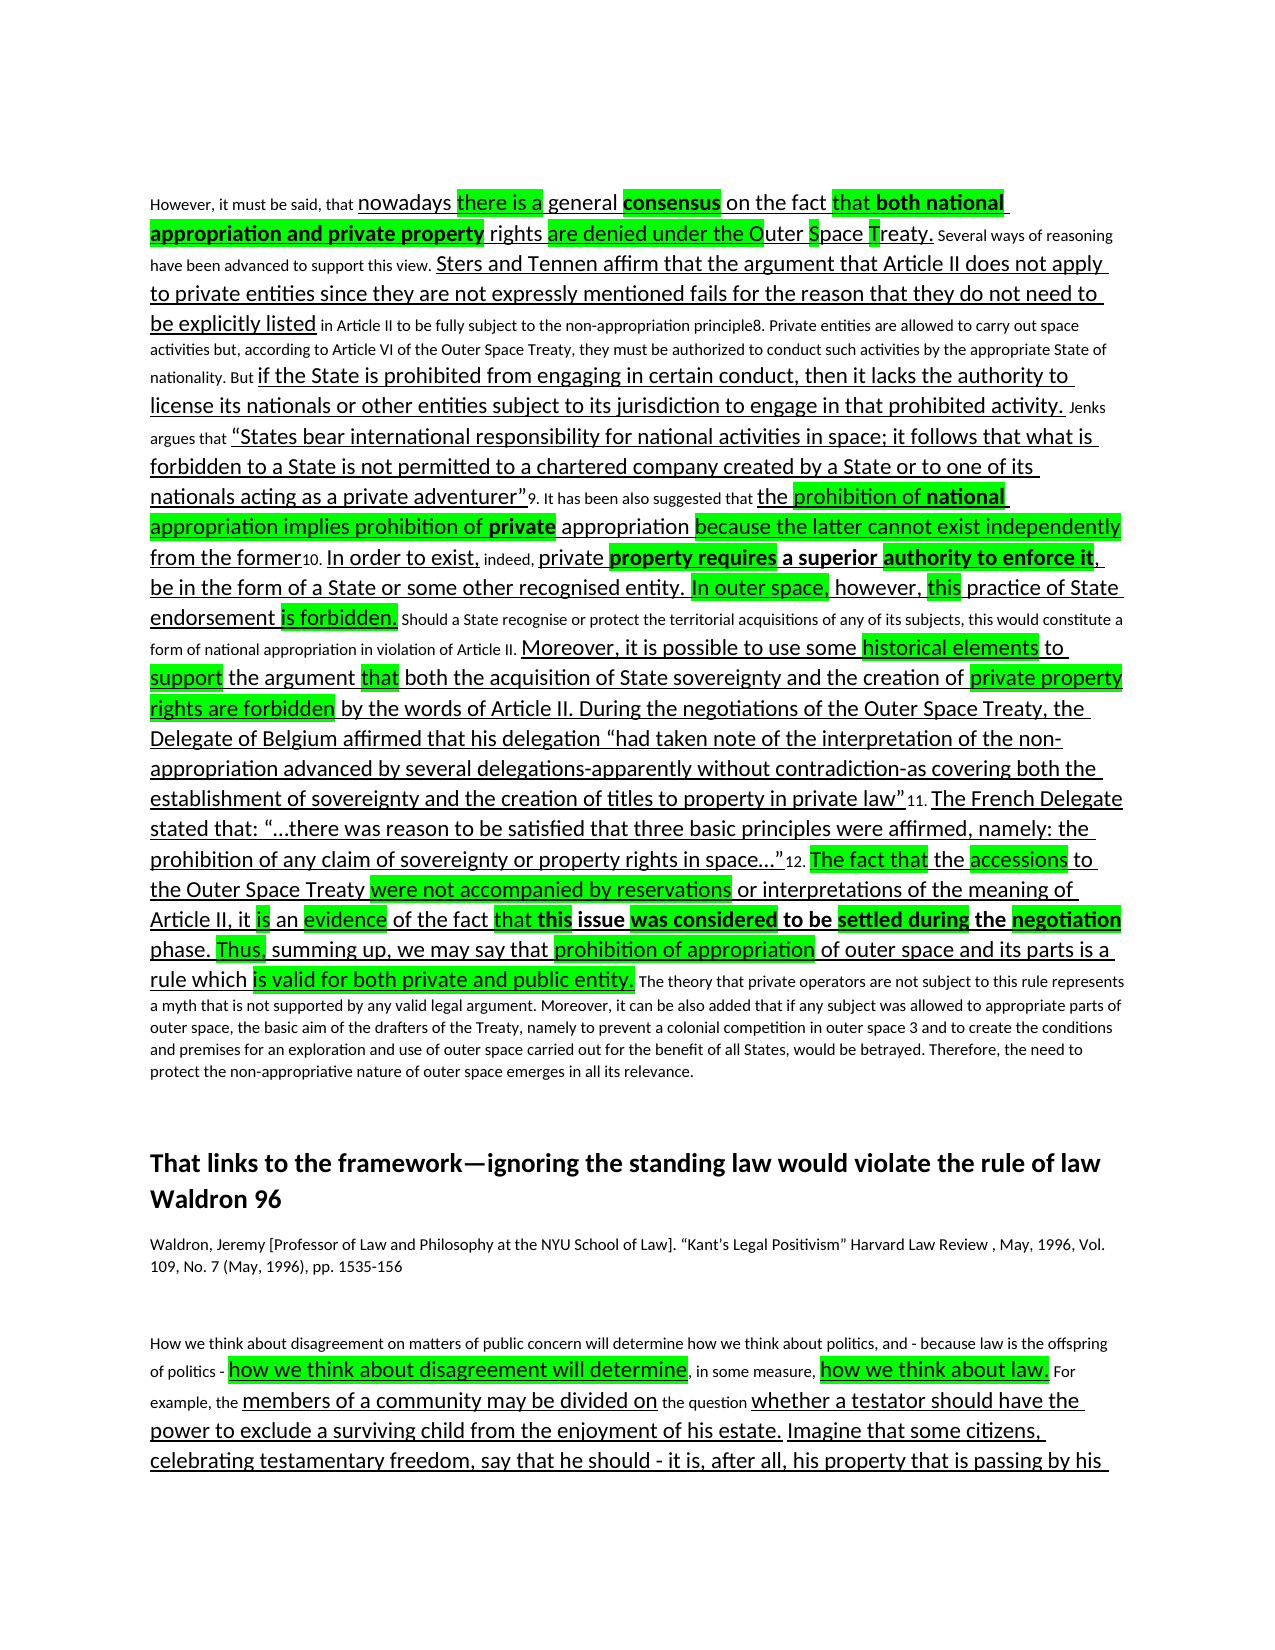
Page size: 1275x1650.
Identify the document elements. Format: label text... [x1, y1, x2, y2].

text However, it must be said, that nowadays there is a general consensus on the fact that both national appropriation and private property rights are denied under the Outer Space Treaty. Several ways of reasoning have been advanced to support this view. Sters and Tennen affirm that the argument that Article II does not apply to private entities since they are not expressly mentioned fails for the reason that they do not need to be explicitly listed in Article II to be fully subject to the non-appropriation principle8. Private entities are allowed to carry out space activities but, according to Article VI of the Outer Space Treaty, they must be authorized to conduct such activities by the appropriate State of nationality. But if the State is prohibited from engaging in certain conduct, then it lacks the authority to license its nationals or other entities subject to its jurisdiction to engage in that prohibited activity. Jenks argues that “States bear international responsibility for national activities in space; it follows that what is forbidden to a State is not permitted to a chartered company created by a State or to one of its nationals acting as a private adventurer”9. It has been also suggested that the prohibition of national appropriation implies prohibition of private appropriation because the latter cannot exist independently from the former10. In order to exist, indeed, private property requires a superior authority to enforce it, be in the form of a State or some other recognised entity. In outer space, however, this practice of State endorsement is forbidden. Should a State recognise or protect the territorial acquisitions of any of its subjects, this would constitute a form of national appropriation in violation of Article II. Moreover, it is possible to use some historical elements to support the argument that both the acquisition of State sovereignty and the creation of private property rights are forbidden by the words of Article II. During the negotiations of the Outer Space Treaty, the Delegate of Belgium affirmed that his delegation “had taken note of the interpretation of the non-appropriation advanced by several delegations-apparently without contradiction-as covering both the establishment of sovereignty and the creation of titles to property in private law”11. The French Delegate stated that: “…there was reason to be satisfied that three basic principles were affirmed, namely: the prohibition of any claim of sovereignty or property rights in space…”12. The fact that the accessions to the Outer Space Treaty were not accompanied by reservations or interpretations of the meaning of Article II, it is an evidence of the fact that this issue was considered to be settled during the negotiation phase. Thus, summing up, we may say that prohibition of appropriation of outer space and its parts is a rule which is valid for both private and public entity. The theory that private operators are not subject to this rule represents a myth that is not supported by any valid legal argument. Moreover, it can be also added that if any subject was allowed to appropriate parts of outer space, the basic aim of the drafters of the Treaty, namely to prevent a colonial competition in outer space 3 and to create the conditions and premises for an exploration and use of outer space carried out for the benefit of all States, would be betrayed. Therefore, the need to protect the non-appropriative nature of outer space emerges in all its relevance. [150, 188, 1125, 1081]
subtitle That links to the framework—ignoring the standing law would violate the rule of law [150, 1146, 1125, 1179]
text Waldron, Jeremy [Professor of Law and Philosophy at the NYU School of Law]. “Kant’s Legal Positivism” Harvard Law Review , May, 1996, Vol. 109, No. 7 (May, 1996), pp. 1535-156 [150, 1234, 1125, 1276]
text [150, 1333, 1125, 1474]
text Waldron 96 [150, 1182, 1125, 1215]
